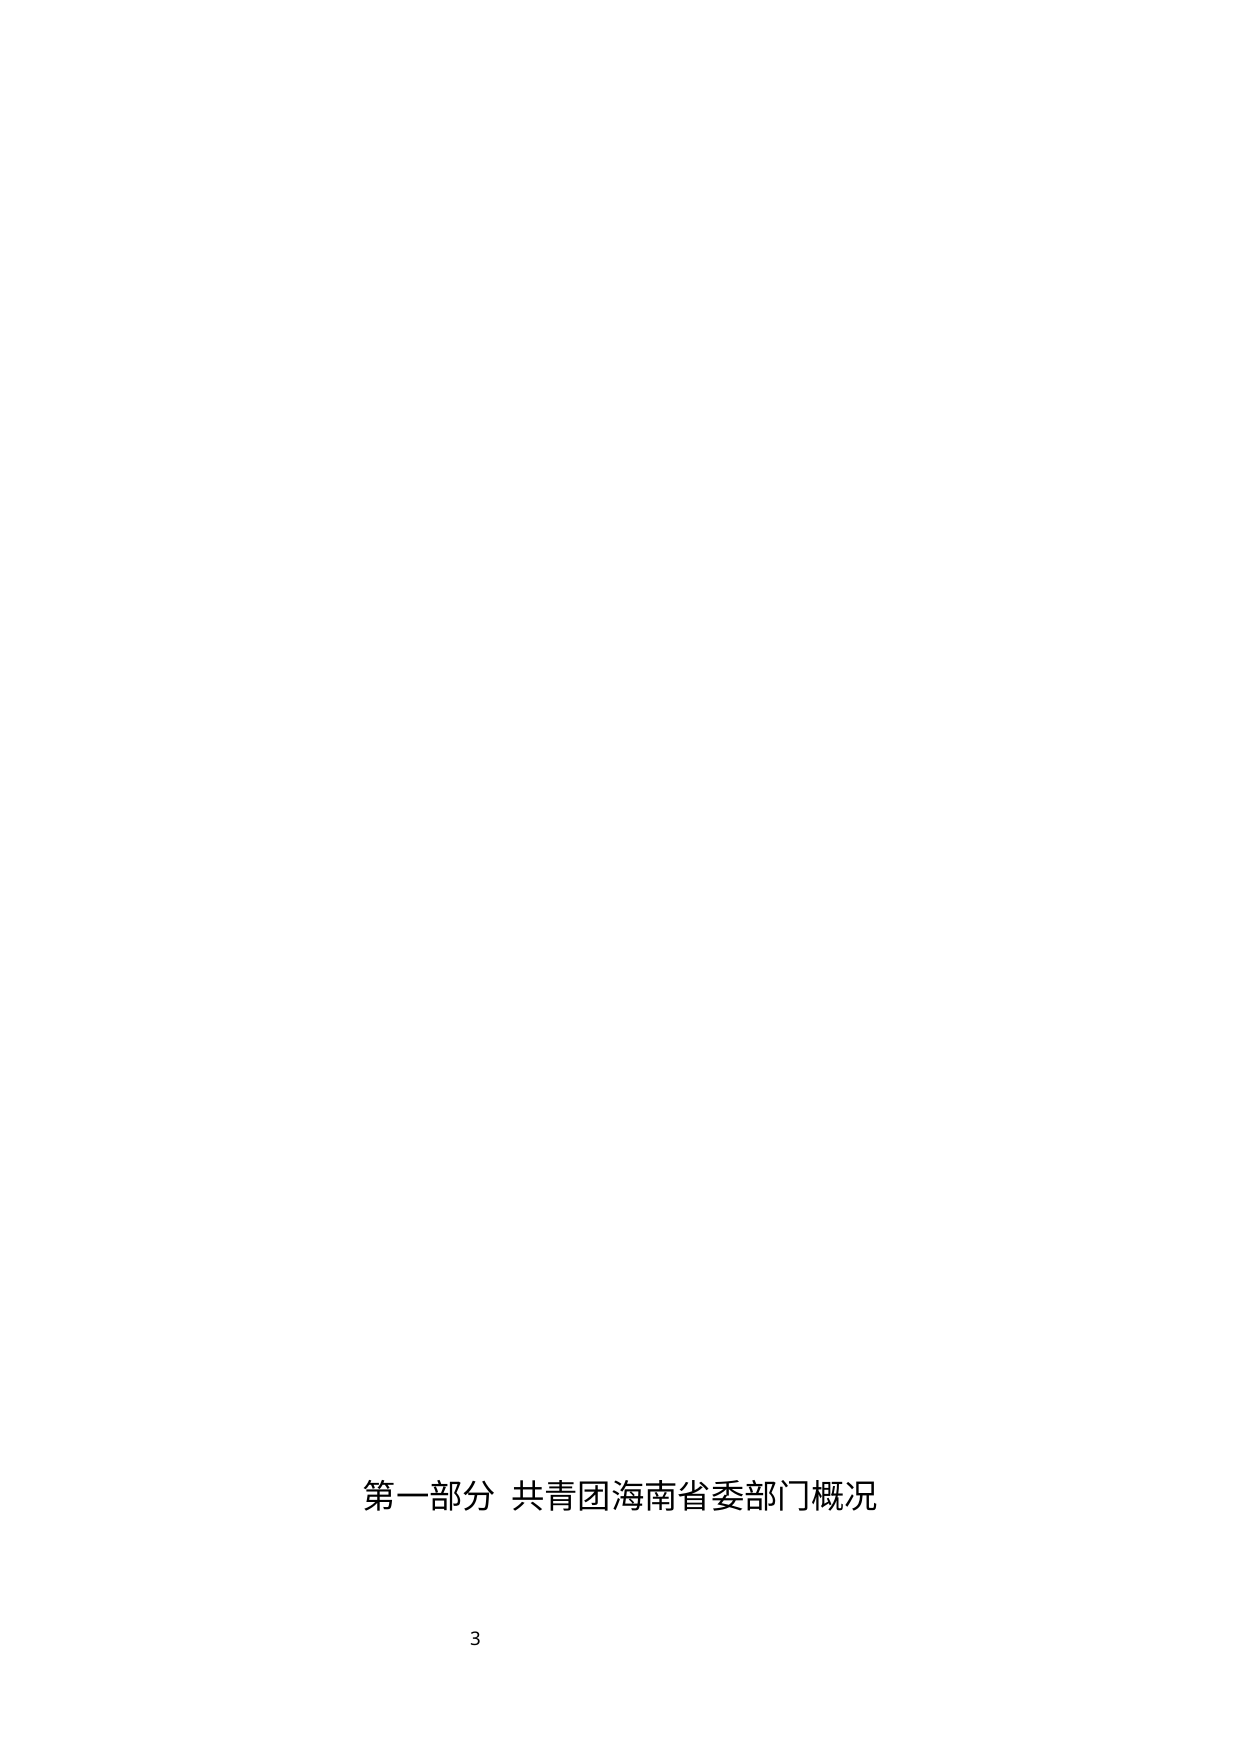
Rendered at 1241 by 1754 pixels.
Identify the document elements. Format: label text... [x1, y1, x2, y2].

text 第一部分 共青团海南省委部门概况 [187, 1462, 1053, 1527]
